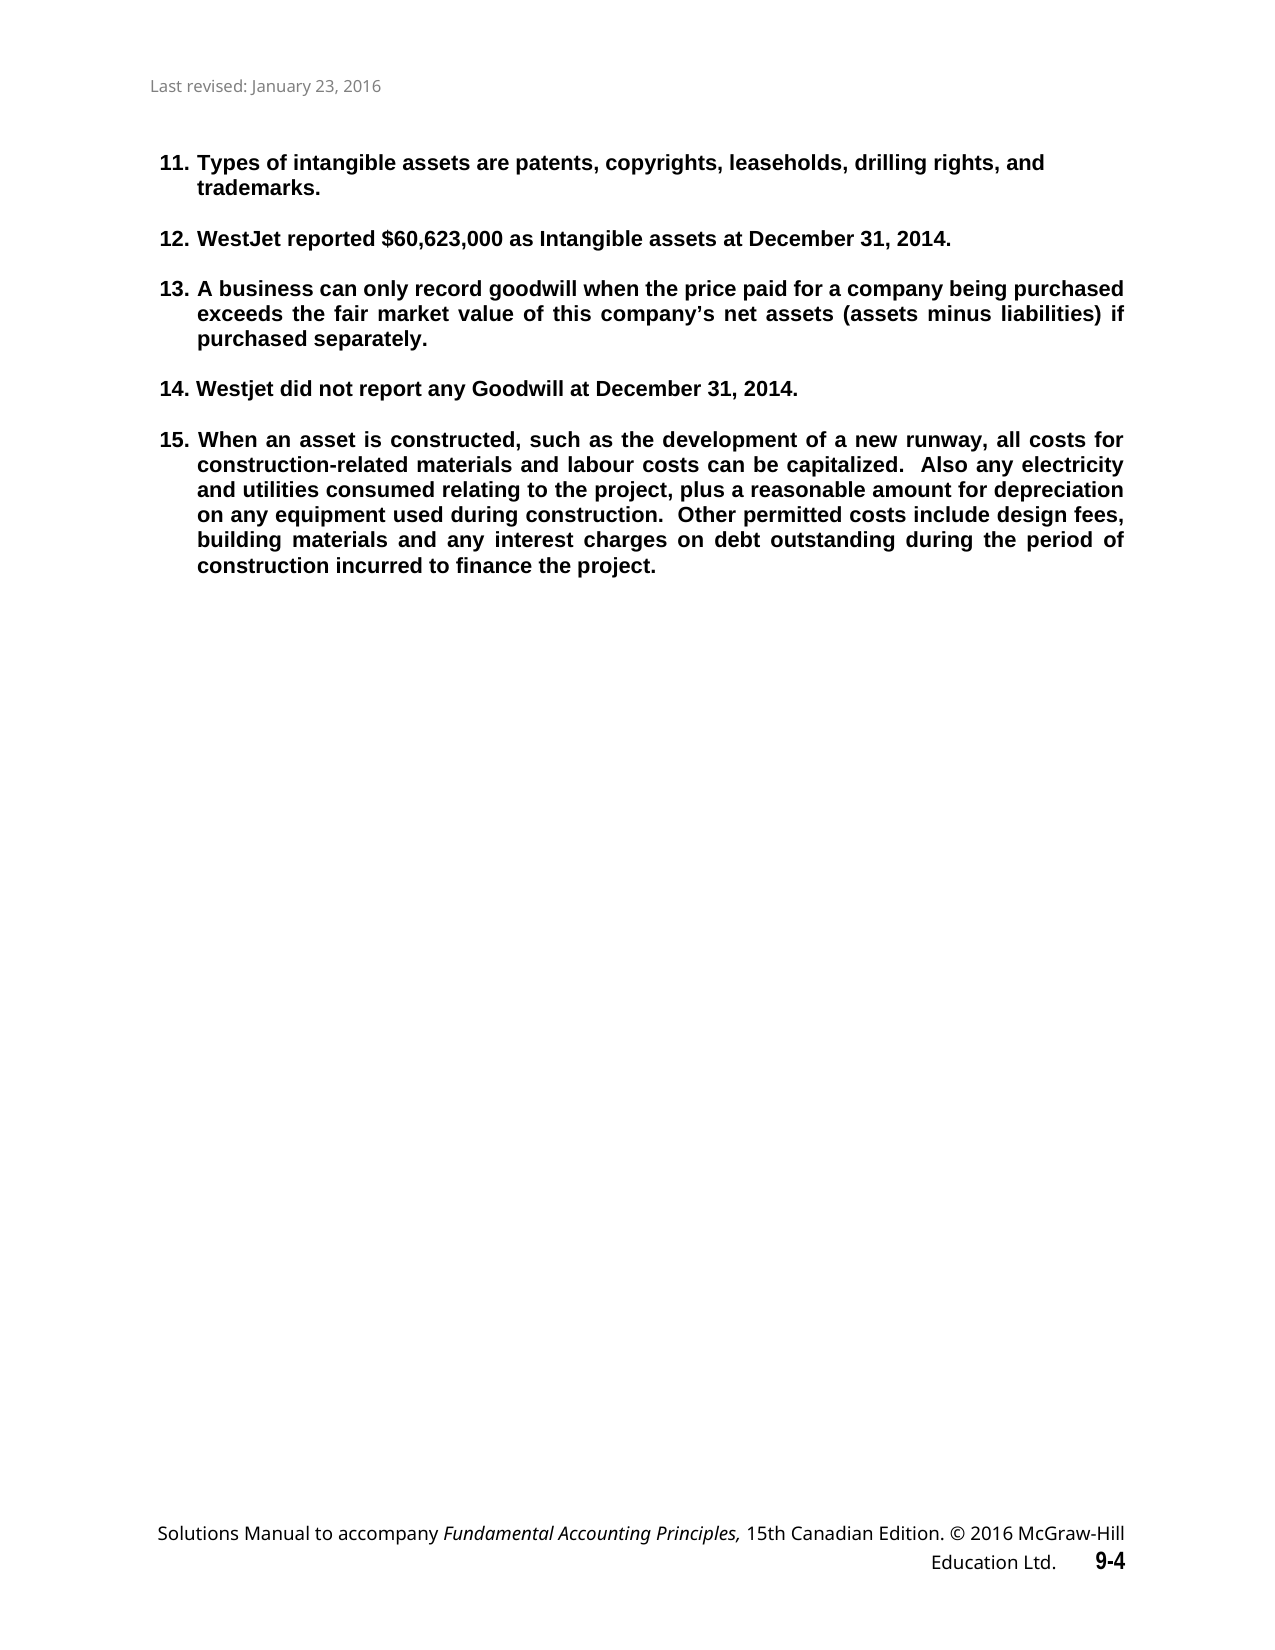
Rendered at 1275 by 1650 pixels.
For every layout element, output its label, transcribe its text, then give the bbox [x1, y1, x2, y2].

list 12. WestJet reported $60,623,000 as Intangible assets at December 31, 2014. [159, 225, 1125, 251]
list 15. When an asset is constructed, such as the development of a new runway, all costs for construction-related materials and labour costs can be capitalized. Also any electricity and utilities consumed relating to the project, plus a reasonable amount for depreciation on any equipment used during construction. Other permitted costs include design fees, building materials and any interest charges on debt outstanding during the period of construction incurred to finance the project. [159, 426, 1125, 578]
list 13. A business can only record goodwill when the price paid for a company being purchased exceeds the fair market value of this company’s net assets (assets minus liabilities) if purchased separately. [159, 276, 1125, 351]
list 14. Westjet did not report any Goodwill at December 31, 2014. [159, 376, 1125, 401]
text 11. Types of intangible assets are patents, copyrights, leaseholds, drilling rights, and trademarks. [159, 150, 1125, 200]
